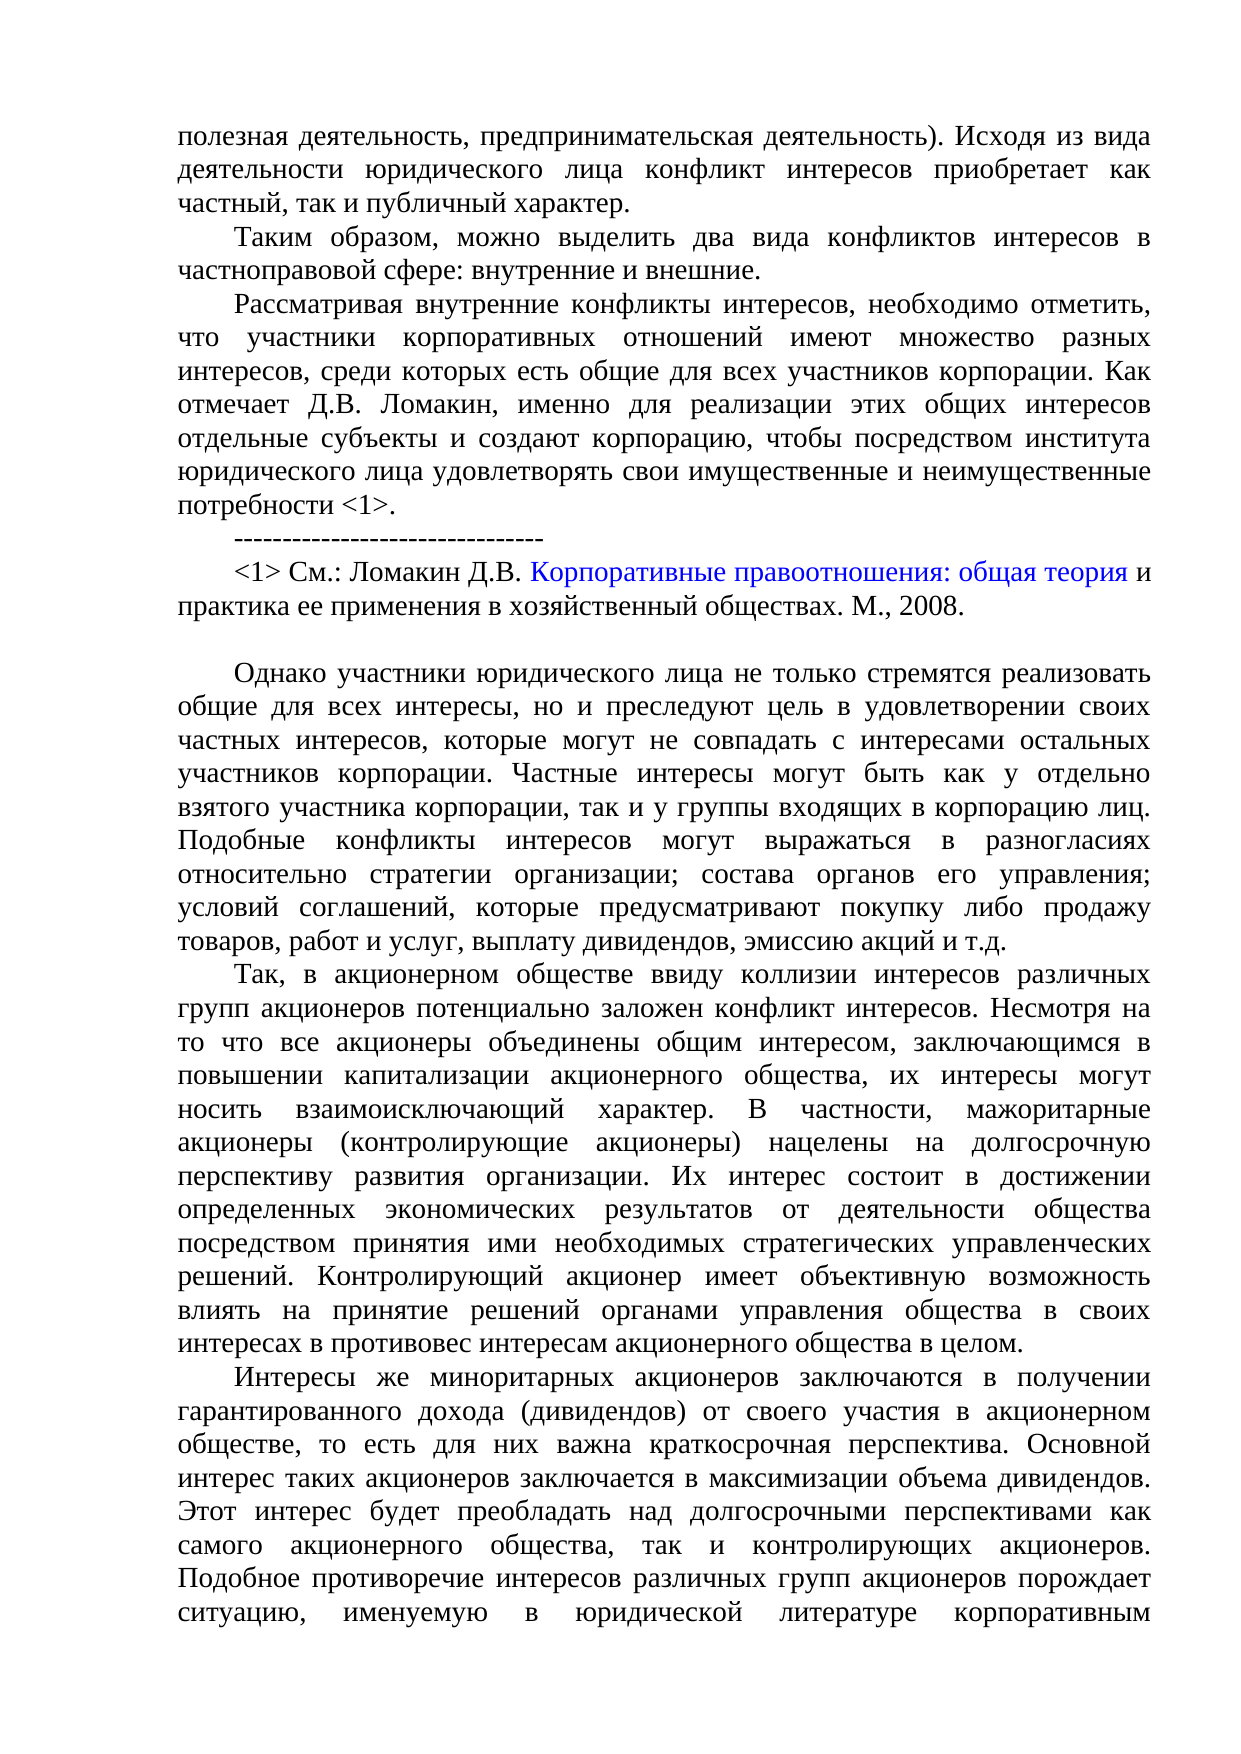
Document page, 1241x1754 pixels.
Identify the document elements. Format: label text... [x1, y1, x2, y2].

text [177, 1359, 1152, 1627]
text Таким образом, можно выделить два вида конфликтов интересов в частноправовой сфере: внутренние и внешние. [177, 219, 1152, 286]
text <1> См.: Ломакин Д.В. Корпоративные правоотношения: общая теория и практика ее применения в хозяйственный обществах. М., 2008. [177, 554, 1152, 621]
text -------------------------------- [177, 521, 1152, 554]
text Однако участники юридического лица не только стремятся реализовать общие для всех интересы, но и преследуют цель в удовлетворении своих частных интересов, которые могут не совпадать с интересами остальных участников корпорации. Частные интересы могут быть как у отдельно взятого участника корпорации, так и у группы входящих в корпорацию лиц. Подобные конфликты интересов могут выражаться в разногласиях относительно стратегии организации; состава органов его управления; условий соглашений, которые предусматривают покупку либо продажу товаров, работ и услуг, выплату дивидендов, эмиссию акций и т.д. [177, 655, 1152, 957]
text Так, в акционерном обществе ввиду коллизии интересов различных групп акционеров потенциально заложен конфликт интересов. Несмотря на то что все акционеры объединены общим интересом, заключающимся в повышении капитализации акционерного общества, их интересы могут носить взаимоисключающий характер. В частности, мажоритарные акционеры (контролирующие акционеры) нацелены на долгосрочную перспективу развития организации. Их интерес состоит в достижении определенных экономических результатов от деятельности общества посредством принятия ими необходимых стратегических управленческих решений. Контролирующий акционер имеет объективную возможность влиять на принятие решений органами управления общества в своих интересах в противовес интересам акционерного общества в целом. [177, 957, 1152, 1359]
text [177, 118, 1152, 219]
text Рассматривая внутренние конфликты интересов, необходимо отметить, что участники корпоративных отношений имеют множество разных интересов, среди которых есть общие для всех участников корпорации. Как отмечает Д.В. Ломакин, именно для реализации этих общих интересов отдельные субъекты и создают корпорацию, чтобы посредством института юридического лица удовлетворять свои имущественные и неимущественные потребности <1>. [177, 286, 1152, 521]
